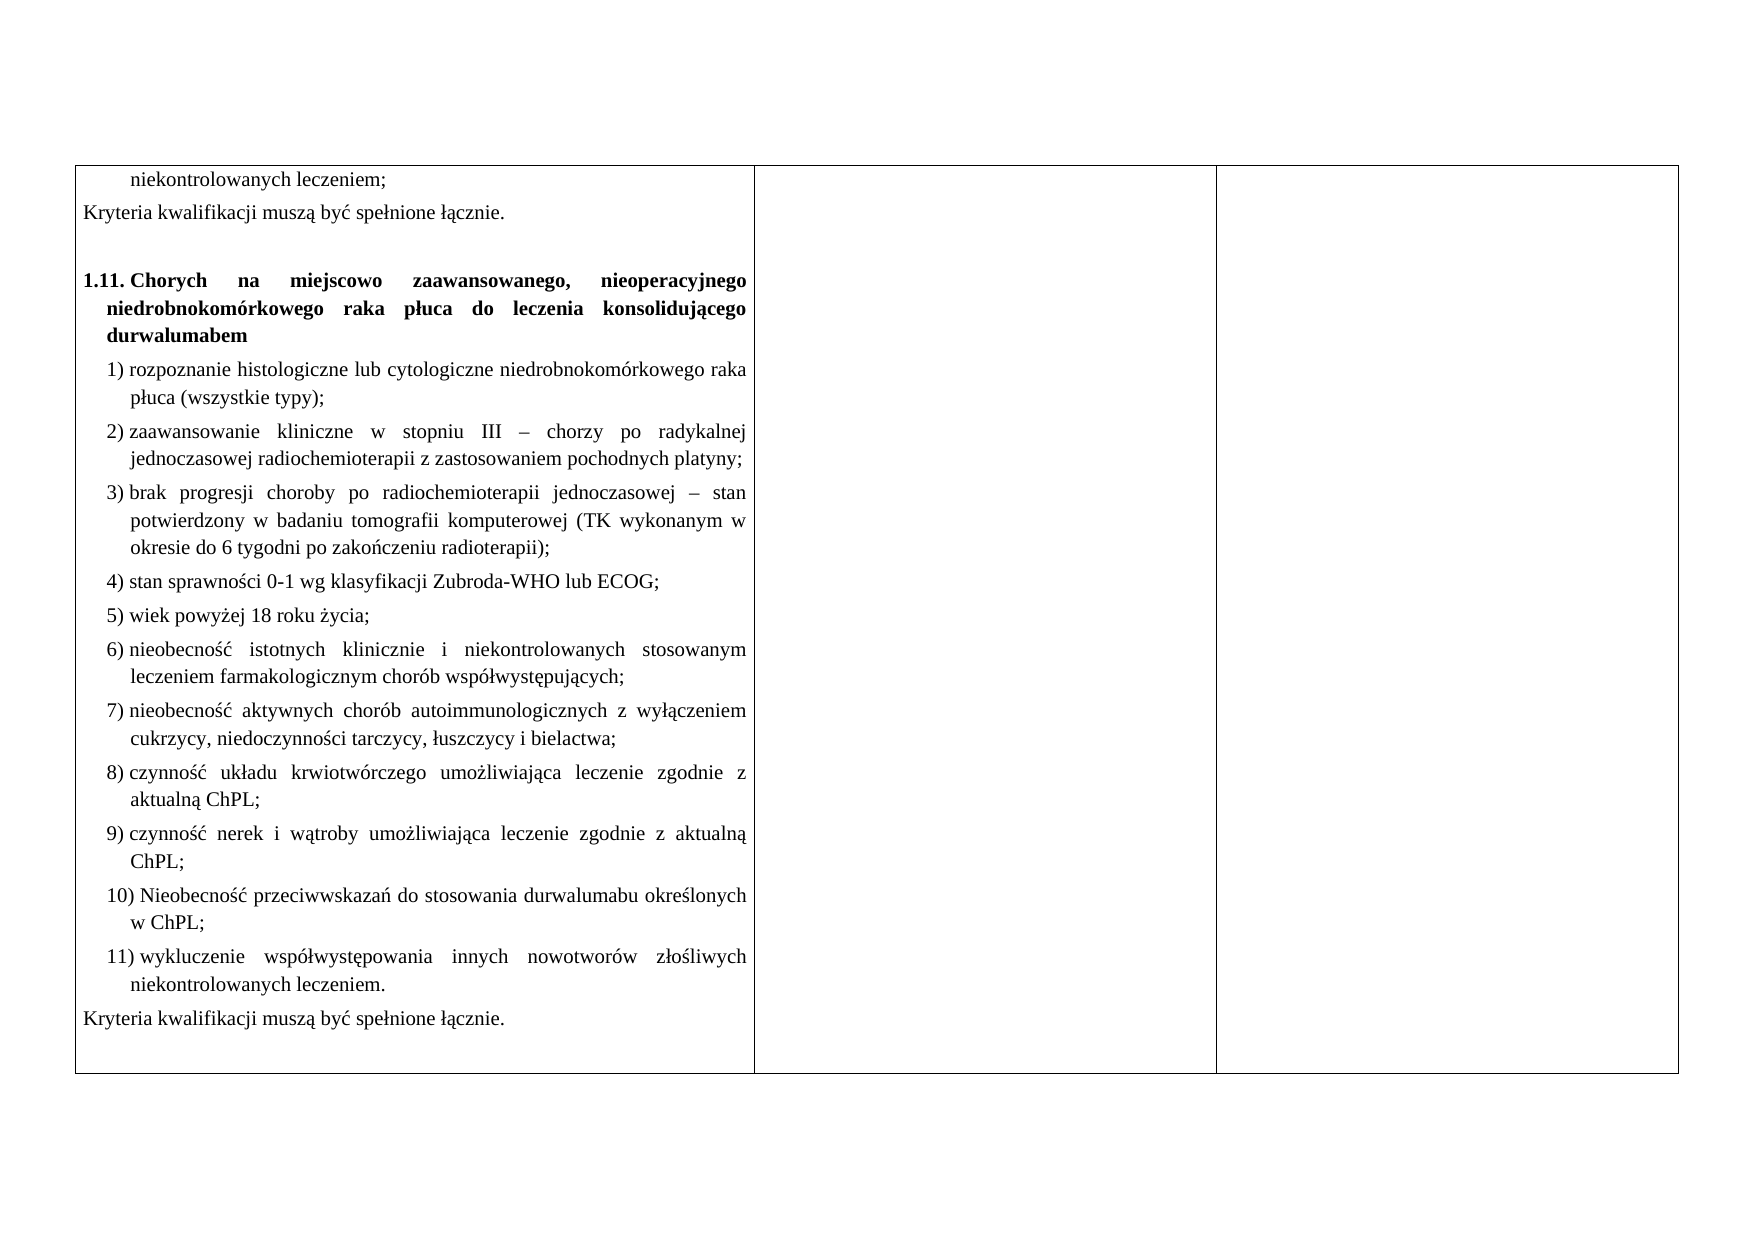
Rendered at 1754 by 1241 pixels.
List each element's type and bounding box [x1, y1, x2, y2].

table_cell [755, 166, 1216, 1073]
table_cell [1217, 166, 1678, 1073]
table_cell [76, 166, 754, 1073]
